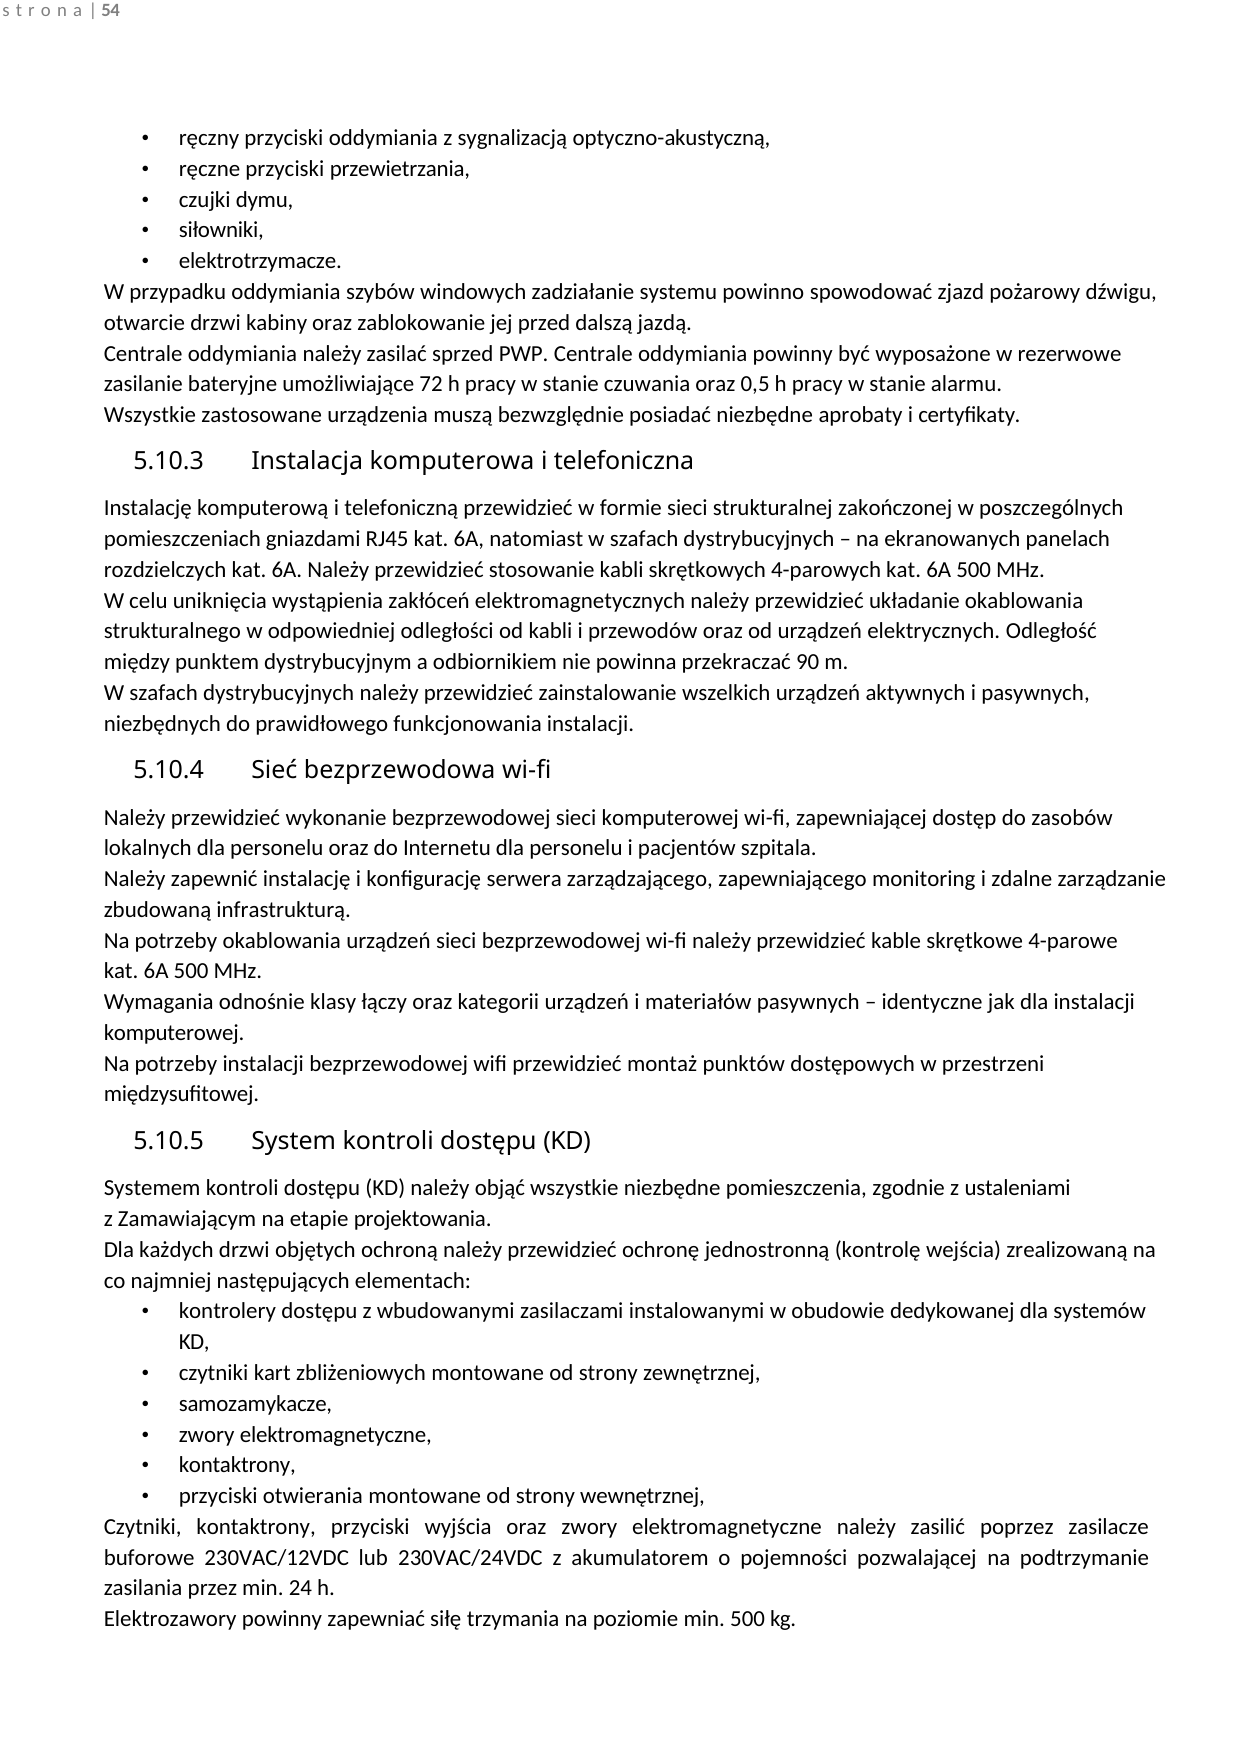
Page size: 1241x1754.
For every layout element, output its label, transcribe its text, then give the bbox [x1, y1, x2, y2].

text z Zamawiającym na etapie projektowania. [103, 1204, 1178, 1232]
text Dla każdych drzwi objętych ochroną należy przewidzieć ochronę jednostronną (kontrolę wejścia) zrealizowaną na co najmniej następujących elementach: [103, 1235, 1156, 1294]
text W celu uniknięcia wystąpienia zakłóceń elektromagnetycznych należy przewidzieć układanie okablowania strukturalnego w odpowiedniej odległości od kabli i przewodów oraz od urządzeń elektrycznych. Odległość między punktem dystrybucyjnym a odbiornikiem nie powinna przekraczać 90 m. [103, 586, 1156, 675]
list kontaktrony, [141, 1451, 1178, 1478]
list kontrolery dostępu z wbudowanymi zasilaczami instalowanymi w obudowie dedykowanej dla systemów [141, 1297, 1178, 1324]
list przyciski otwierania montowane od strony wewnętrznej, [141, 1481, 1178, 1509]
text Wszystkie zastosowane urządzenia muszą bezwzględnie posiadać niezbędne aprobaty i certyfikaty. [103, 400, 1178, 428]
list Sieć bezprzewodowa wi-fi [133, 752, 1178, 786]
list Instalacja komputerowa i telefoniczna [133, 443, 1178, 477]
list czytniki kart zbliżeniowych montowane od strony zewnętrznej, [141, 1358, 1178, 1386]
list elektrotrzymacze. [141, 246, 1178, 274]
text W przypadku oddymiania szybów windowych zadziałanie systemu powinno spowodować zjazd pożarowy dźwigu, otwarcie drzwi kabiny oraz zablokowanie jej przed dalszą jazdą. [103, 277, 1178, 336]
text Na potrzeby okablowania urządzeń sieci bezprzewodowej wi-fi należy przewidzieć kable skrętkowe 4-parowe kat. 6A 500 MHz. [103, 926, 1146, 984]
list samozamykacze, [141, 1389, 1178, 1417]
list czujki dymu, [141, 185, 1178, 213]
text Instalację komputerową i telefoniczną przewidzieć w formie sieci strukturalnej zakończonej w poszczególnych pomieszczeniach gniazdami RJ45 kat. 6A, natomiast w szafach dystrybucyjnych – na ekranowanych panelach rozdzielczych kat. 6A. Należy przewidzieć stosowanie kabli skrętkowych 4-parowych kat. 6A 500 MHz. [103, 493, 1178, 583]
text Centrale oddymiania należy zasilać sprzed PWP. Centrale oddymiania powinny być wyposażone w rezerwowe zasilanie bateryjne umożliwiające 72 h pracy w stanie czuwania oraz 0,5 h pracy w stanie alarmu. [103, 339, 1178, 397]
list zwory elektromagnetyczne, [141, 1420, 1178, 1448]
text Należy zapewnić instalację i konfigurację serwera zarządzającego, zapewniającego monitoring i zdalne zarządzanie zbudowaną infrastrukturą. [103, 864, 1178, 923]
text Należy przewidzieć wykonanie bezprzewodowej sieci komputerowej wi-fi, zapewniającej dostęp do zasobów lokalnych dla personelu oraz do Internetu dla personelu i pacjentów szpitala. [103, 803, 1178, 862]
text Na potrzeby instalacji bezprzewodowej wifi przewidzieć montaż punktów dostępowych w przestrzeni międzysufitowej. [103, 1049, 1178, 1107]
list siłowniki, [141, 216, 1178, 244]
text Czytniki, kontaktrony, przyciski wyjścia oraz zwory elektromagnetyczne należy zasilić poprzez zasilacze buforowe 230VAC/12VDC lub 230VAC/24VDC z akumulatorem o pojemności pozwalającej na podtrzymanie zasilania przez min. 24 h. [103, 1512, 1149, 1602]
text Wymagania odnośnie klasy łączy oraz kategorii urządzeń i materiałów pasywnych – identyczne jak dla instalacji komputerowej. [103, 987, 1178, 1046]
list System kontroli dostępu (KD) [133, 1123, 1178, 1157]
list ręczny przyciski oddymiania z sygnalizacją optyczno-akustyczną, [141, 123, 1178, 151]
list ręczne przyciski przewietrzania, [141, 154, 1178, 182]
text KD, [178, 1327, 1178, 1355]
text W szafach dystrybucyjnych należy przewidzieć zainstalowanie wszelkich urządzeń aktywnych i pasywnych, niezbędnych do prawidłowego funkcjonowania instalacji. [103, 678, 1178, 737]
text Systemem kontroli dostępu (KD) należy objąć wszystkie niezbędne pomieszczenia, zgodnie z ustaleniami [103, 1173, 1178, 1201]
text Elektrozawory powinny zapewniać siłę trzymania na poziomie min. 500 kg. [103, 1604, 1178, 1632]
